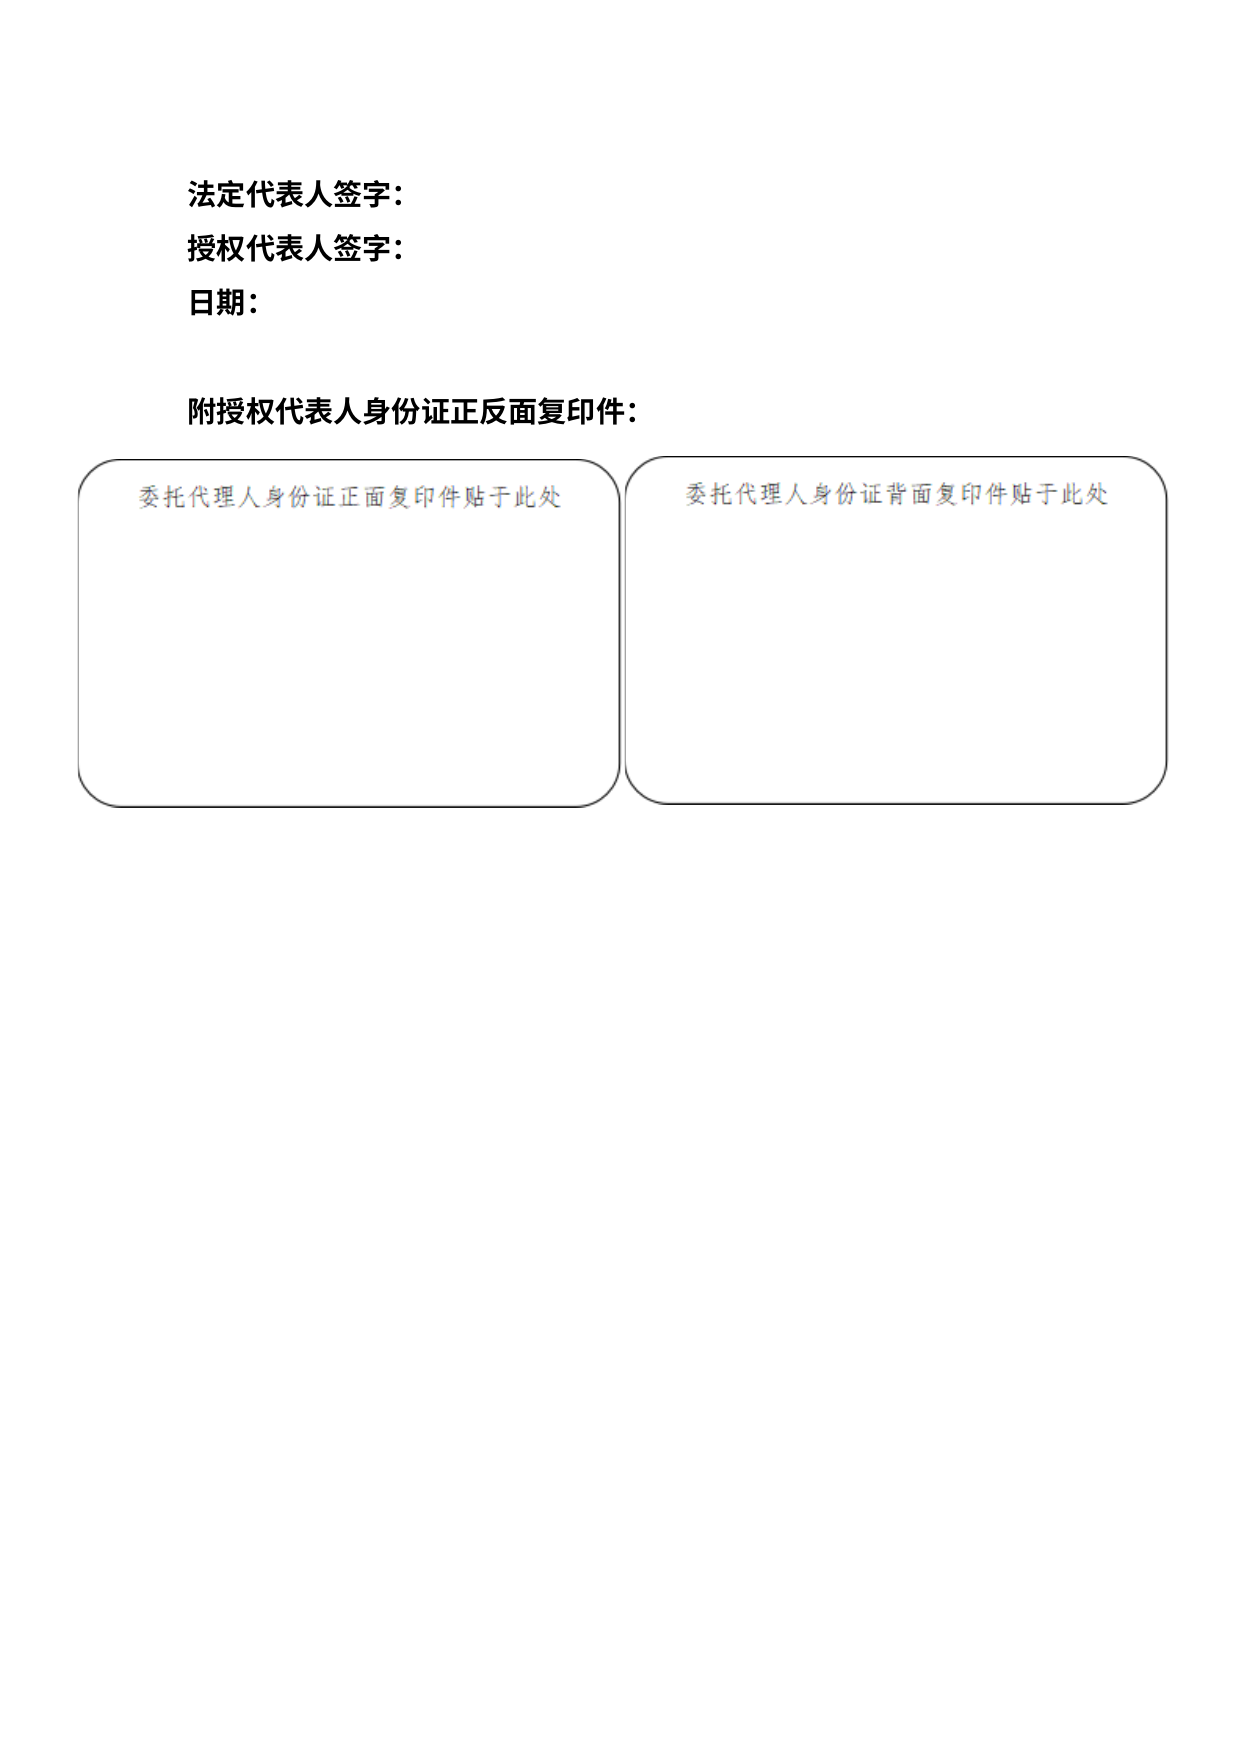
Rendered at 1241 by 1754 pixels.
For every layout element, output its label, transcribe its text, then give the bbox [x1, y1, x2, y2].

picture [77, 459, 622, 808]
text 日期： [187, 270, 1053, 324]
picture [624, 456, 1169, 805]
text 附授权代表人身份证正反面复印件： [187, 379, 1053, 433]
text 法定代表人签字： [187, 162, 1053, 216]
text 授权代表人签字： [187, 216, 1053, 270]
